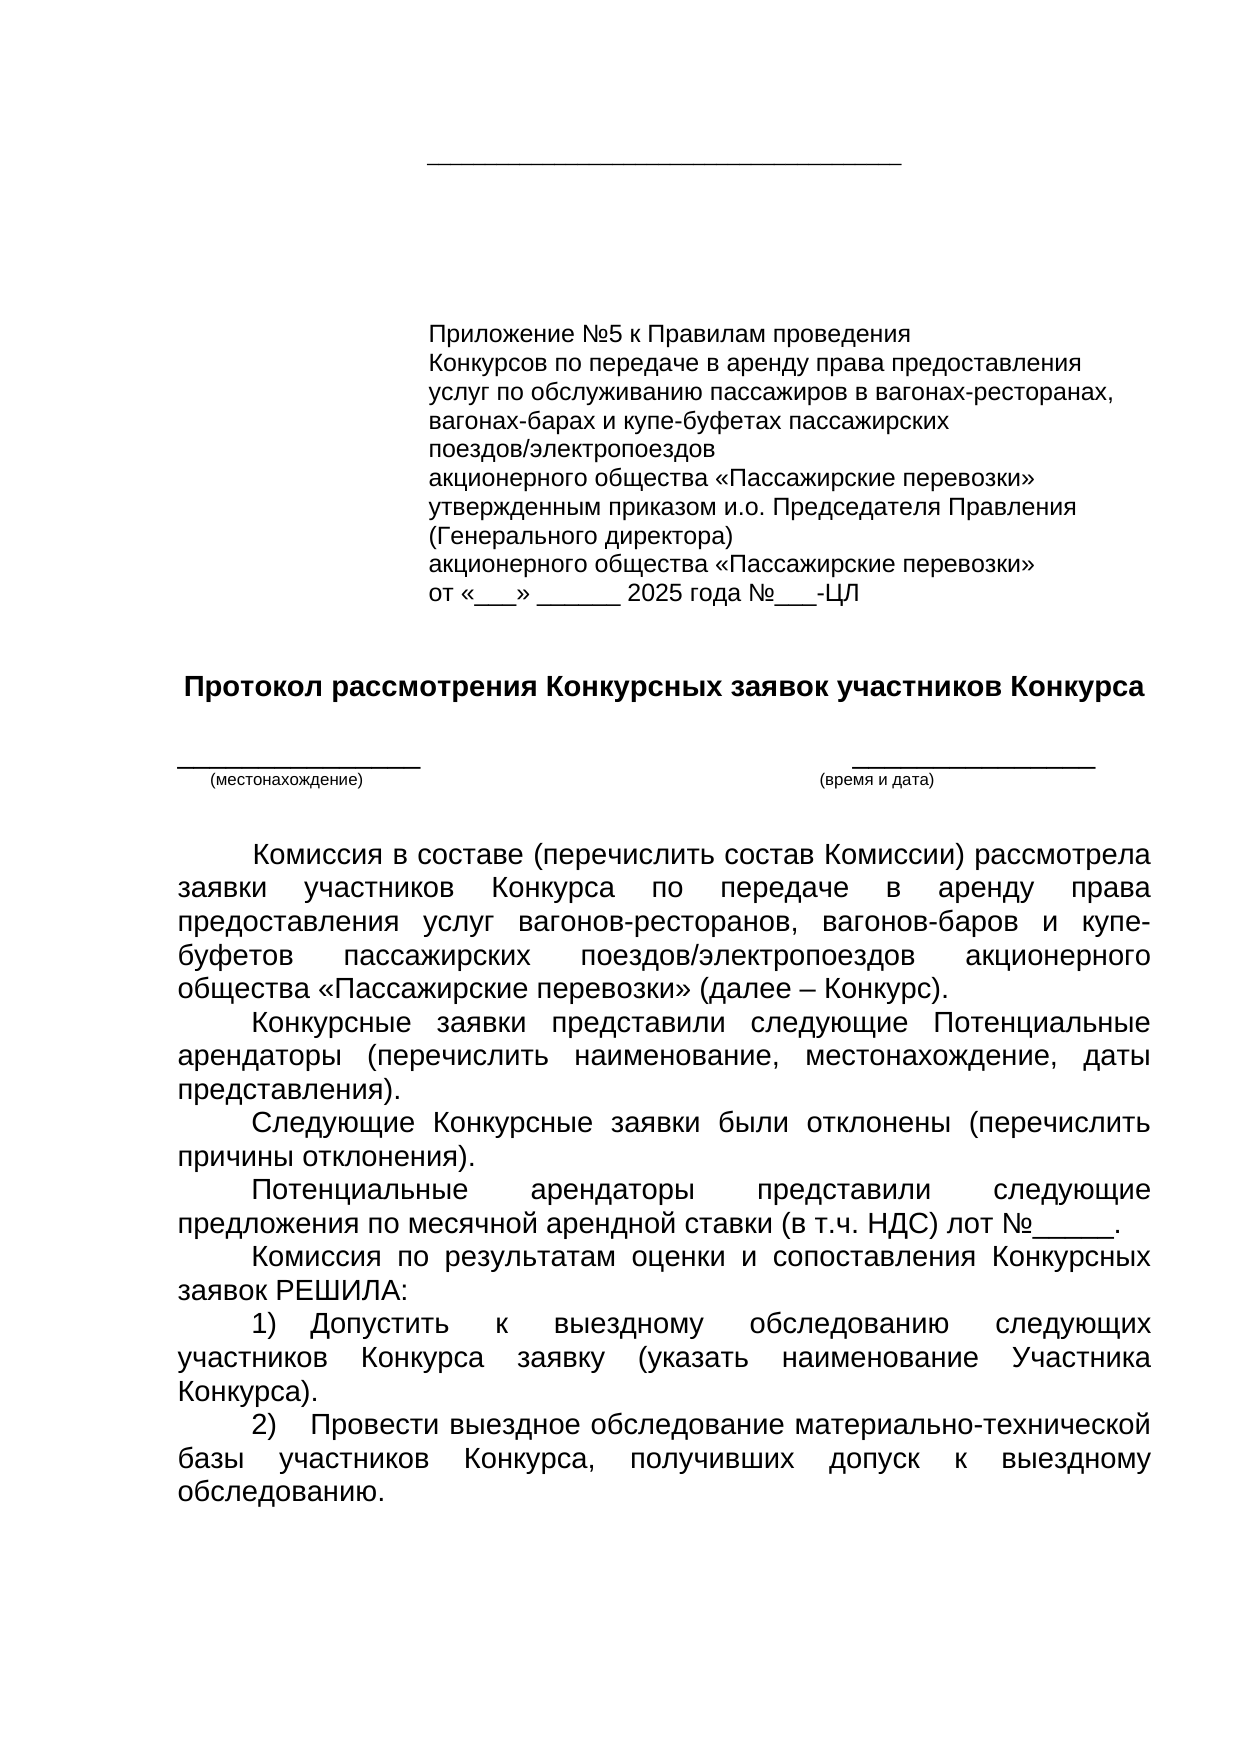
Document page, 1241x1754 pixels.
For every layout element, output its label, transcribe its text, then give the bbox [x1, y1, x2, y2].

text Приложение №5 к Правилам проведения [177, 319, 1152, 348]
text Комиссия по результатам оценки и сопоставления Конкурсных заявок РЕШИЛА: [177, 1239, 1152, 1306]
text вагонах-барах и купе-буфетах пассажирских [177, 406, 1152, 434]
text Конкурсов по передаче в аренду права предоставления [177, 348, 1152, 377]
text _______________ _______________ [177, 736, 1152, 770]
text услуг по обслуживанию пассажиров в вагонах-ресторанах, [177, 377, 1152, 406]
text Следующие Конкурсные заявки были отклонены (перечислить причины отклонения). [177, 1105, 1152, 1172]
list Провести выездное обследование материально-технической базы участников Конкурса, получивших допуск к выездному обследованию. [177, 1407, 1152, 1508]
text акционерного общества «Пассажирские перевозки» [177, 549, 1152, 578]
text от «___» ______ 2025 года №___-ЦЛ [177, 578, 1152, 607]
text утвержденным приказом и.о. Председателя Правления [177, 492, 1152, 521]
text поездов/электропоездов [177, 434, 1152, 463]
text Потенциальные арендаторы представили следующие предложения по месячной арендной ставки (в т.ч. НДС) лот №_____. [177, 1172, 1152, 1239]
text Протокол рассмотрения Конкурсных заявок участников Конкурса [177, 669, 1152, 703]
text Комиссия в составе (перечислить состав Комиссии) рассмотрела заявки участников Конкурса по передаче в аренду права предоставления услуг вагонов-ресторанов, вагонов-баров и купе-буфетов пассажирских поездов/электропоездов акционерного общества «Пассажирские перевозки» (далее – Конкурс). [177, 837, 1152, 1004]
list Допустить к выездному обследованию следующих участников Конкурса заявку (указать наименование Участника Конкурса). [177, 1306, 1152, 1407]
text Конкурсные заявки представили следующие Потенциальные арендаторы (перечислить наименование, местонахождение, даты представления). [177, 1004, 1152, 1105]
text (Генерального директора) [177, 521, 1152, 549]
text (местонахождение) (время и дата) [177, 770, 1152, 803]
text акционерного общества «Пассажирские перевозки» [177, 463, 1152, 492]
text _________________________________________ [177, 142, 1152, 166]
